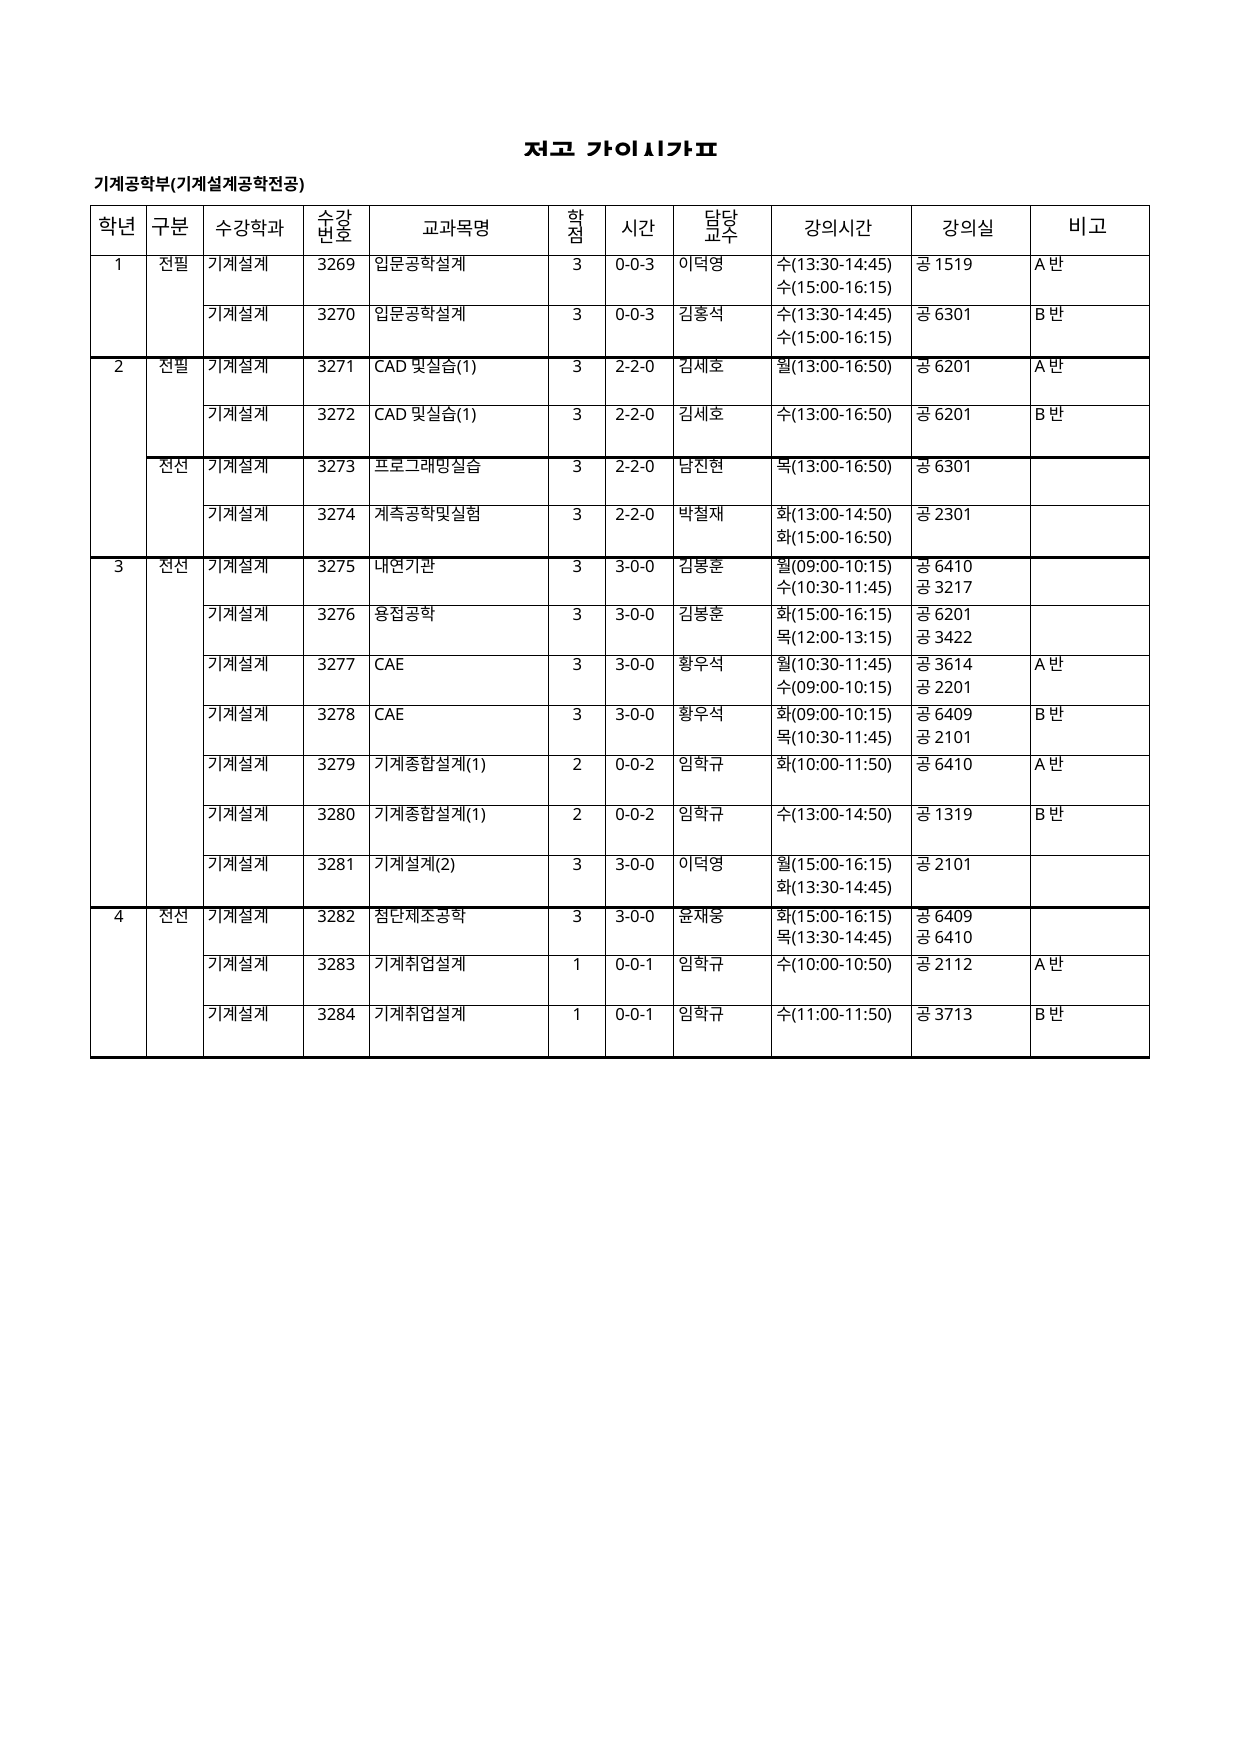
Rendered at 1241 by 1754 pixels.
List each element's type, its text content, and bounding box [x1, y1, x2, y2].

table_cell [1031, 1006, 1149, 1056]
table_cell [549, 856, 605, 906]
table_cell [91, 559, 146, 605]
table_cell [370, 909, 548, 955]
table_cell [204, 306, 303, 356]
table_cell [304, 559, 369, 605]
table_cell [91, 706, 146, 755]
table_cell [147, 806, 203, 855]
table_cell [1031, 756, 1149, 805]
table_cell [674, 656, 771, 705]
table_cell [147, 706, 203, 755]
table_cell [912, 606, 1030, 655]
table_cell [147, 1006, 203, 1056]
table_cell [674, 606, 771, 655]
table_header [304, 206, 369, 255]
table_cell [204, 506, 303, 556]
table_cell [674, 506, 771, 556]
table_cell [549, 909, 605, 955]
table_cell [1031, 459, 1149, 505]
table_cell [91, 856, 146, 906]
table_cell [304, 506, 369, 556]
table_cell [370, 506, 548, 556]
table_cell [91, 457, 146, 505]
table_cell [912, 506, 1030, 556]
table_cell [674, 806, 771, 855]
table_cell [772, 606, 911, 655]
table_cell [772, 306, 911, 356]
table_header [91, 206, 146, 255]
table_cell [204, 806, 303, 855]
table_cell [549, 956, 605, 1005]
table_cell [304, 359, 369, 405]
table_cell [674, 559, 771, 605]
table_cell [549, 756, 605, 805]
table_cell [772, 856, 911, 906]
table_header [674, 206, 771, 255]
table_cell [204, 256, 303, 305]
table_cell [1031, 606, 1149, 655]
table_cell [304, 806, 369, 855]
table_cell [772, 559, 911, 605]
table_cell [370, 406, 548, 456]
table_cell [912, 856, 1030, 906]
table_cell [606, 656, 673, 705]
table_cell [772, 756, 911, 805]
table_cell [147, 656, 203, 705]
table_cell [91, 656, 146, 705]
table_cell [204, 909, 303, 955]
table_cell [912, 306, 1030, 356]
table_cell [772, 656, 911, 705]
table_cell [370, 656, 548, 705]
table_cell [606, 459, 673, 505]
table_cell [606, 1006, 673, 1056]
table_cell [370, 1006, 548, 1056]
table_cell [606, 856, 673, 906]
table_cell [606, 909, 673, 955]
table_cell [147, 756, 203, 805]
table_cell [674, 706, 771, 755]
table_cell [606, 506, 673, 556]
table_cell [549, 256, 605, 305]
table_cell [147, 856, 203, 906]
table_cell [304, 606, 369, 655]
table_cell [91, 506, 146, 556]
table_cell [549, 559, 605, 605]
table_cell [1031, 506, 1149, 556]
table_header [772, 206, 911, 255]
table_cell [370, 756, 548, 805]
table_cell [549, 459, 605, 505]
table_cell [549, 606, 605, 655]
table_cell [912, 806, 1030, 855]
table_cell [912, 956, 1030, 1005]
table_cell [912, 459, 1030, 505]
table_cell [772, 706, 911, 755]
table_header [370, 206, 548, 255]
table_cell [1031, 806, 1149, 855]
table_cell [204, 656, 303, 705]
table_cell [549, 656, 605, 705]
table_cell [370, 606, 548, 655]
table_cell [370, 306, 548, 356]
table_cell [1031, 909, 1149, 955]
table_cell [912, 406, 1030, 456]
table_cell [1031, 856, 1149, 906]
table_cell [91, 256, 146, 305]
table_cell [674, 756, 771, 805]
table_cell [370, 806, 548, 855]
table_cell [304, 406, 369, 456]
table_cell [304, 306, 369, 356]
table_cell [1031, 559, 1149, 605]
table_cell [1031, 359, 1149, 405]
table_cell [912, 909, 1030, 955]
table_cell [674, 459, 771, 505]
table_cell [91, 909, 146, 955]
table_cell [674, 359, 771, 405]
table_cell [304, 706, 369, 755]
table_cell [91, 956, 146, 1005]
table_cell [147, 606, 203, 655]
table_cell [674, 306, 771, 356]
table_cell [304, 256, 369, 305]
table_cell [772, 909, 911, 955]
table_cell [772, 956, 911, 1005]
text 기계공학부(기계설계공학전공) [94, 172, 1161, 195]
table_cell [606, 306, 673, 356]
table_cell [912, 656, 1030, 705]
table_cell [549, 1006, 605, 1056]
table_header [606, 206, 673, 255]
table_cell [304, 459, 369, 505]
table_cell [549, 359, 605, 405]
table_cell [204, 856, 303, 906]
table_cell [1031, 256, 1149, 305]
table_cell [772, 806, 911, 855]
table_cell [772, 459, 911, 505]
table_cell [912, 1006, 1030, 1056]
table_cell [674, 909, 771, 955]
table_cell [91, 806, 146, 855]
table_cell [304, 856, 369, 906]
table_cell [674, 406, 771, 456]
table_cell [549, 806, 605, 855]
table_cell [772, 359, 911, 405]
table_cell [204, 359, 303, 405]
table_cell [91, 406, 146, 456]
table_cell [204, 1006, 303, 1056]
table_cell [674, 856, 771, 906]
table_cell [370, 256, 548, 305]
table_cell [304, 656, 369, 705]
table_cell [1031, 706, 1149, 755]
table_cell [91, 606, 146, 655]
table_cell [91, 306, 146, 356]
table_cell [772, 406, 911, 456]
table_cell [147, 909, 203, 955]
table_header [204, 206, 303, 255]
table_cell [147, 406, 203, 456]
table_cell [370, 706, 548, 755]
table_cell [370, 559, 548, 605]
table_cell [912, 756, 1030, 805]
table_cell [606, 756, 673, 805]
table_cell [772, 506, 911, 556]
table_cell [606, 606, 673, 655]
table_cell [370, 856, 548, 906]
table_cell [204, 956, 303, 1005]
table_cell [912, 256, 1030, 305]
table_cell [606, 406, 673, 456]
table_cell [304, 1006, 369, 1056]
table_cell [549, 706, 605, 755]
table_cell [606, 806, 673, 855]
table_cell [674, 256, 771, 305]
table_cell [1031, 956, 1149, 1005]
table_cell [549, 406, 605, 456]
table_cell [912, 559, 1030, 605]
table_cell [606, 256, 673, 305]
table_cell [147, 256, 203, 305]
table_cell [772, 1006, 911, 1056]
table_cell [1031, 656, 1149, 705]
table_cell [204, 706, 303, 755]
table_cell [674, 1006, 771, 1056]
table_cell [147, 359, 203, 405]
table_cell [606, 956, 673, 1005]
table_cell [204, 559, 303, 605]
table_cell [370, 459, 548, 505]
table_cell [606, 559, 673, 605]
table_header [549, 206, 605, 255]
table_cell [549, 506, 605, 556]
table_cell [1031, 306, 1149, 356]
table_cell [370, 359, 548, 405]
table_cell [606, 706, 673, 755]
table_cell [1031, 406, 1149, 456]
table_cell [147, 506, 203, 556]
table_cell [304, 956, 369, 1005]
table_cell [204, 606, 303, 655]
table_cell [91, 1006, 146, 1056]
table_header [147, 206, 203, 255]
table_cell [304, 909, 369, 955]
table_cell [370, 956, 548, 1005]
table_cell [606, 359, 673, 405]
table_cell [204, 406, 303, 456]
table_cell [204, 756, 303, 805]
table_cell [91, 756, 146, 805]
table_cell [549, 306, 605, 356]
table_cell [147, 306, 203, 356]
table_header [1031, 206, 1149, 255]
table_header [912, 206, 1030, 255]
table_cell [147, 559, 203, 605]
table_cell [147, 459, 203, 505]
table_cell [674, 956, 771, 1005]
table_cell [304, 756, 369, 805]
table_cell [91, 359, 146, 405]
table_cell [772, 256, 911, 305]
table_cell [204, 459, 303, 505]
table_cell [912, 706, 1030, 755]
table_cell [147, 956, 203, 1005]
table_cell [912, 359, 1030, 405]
